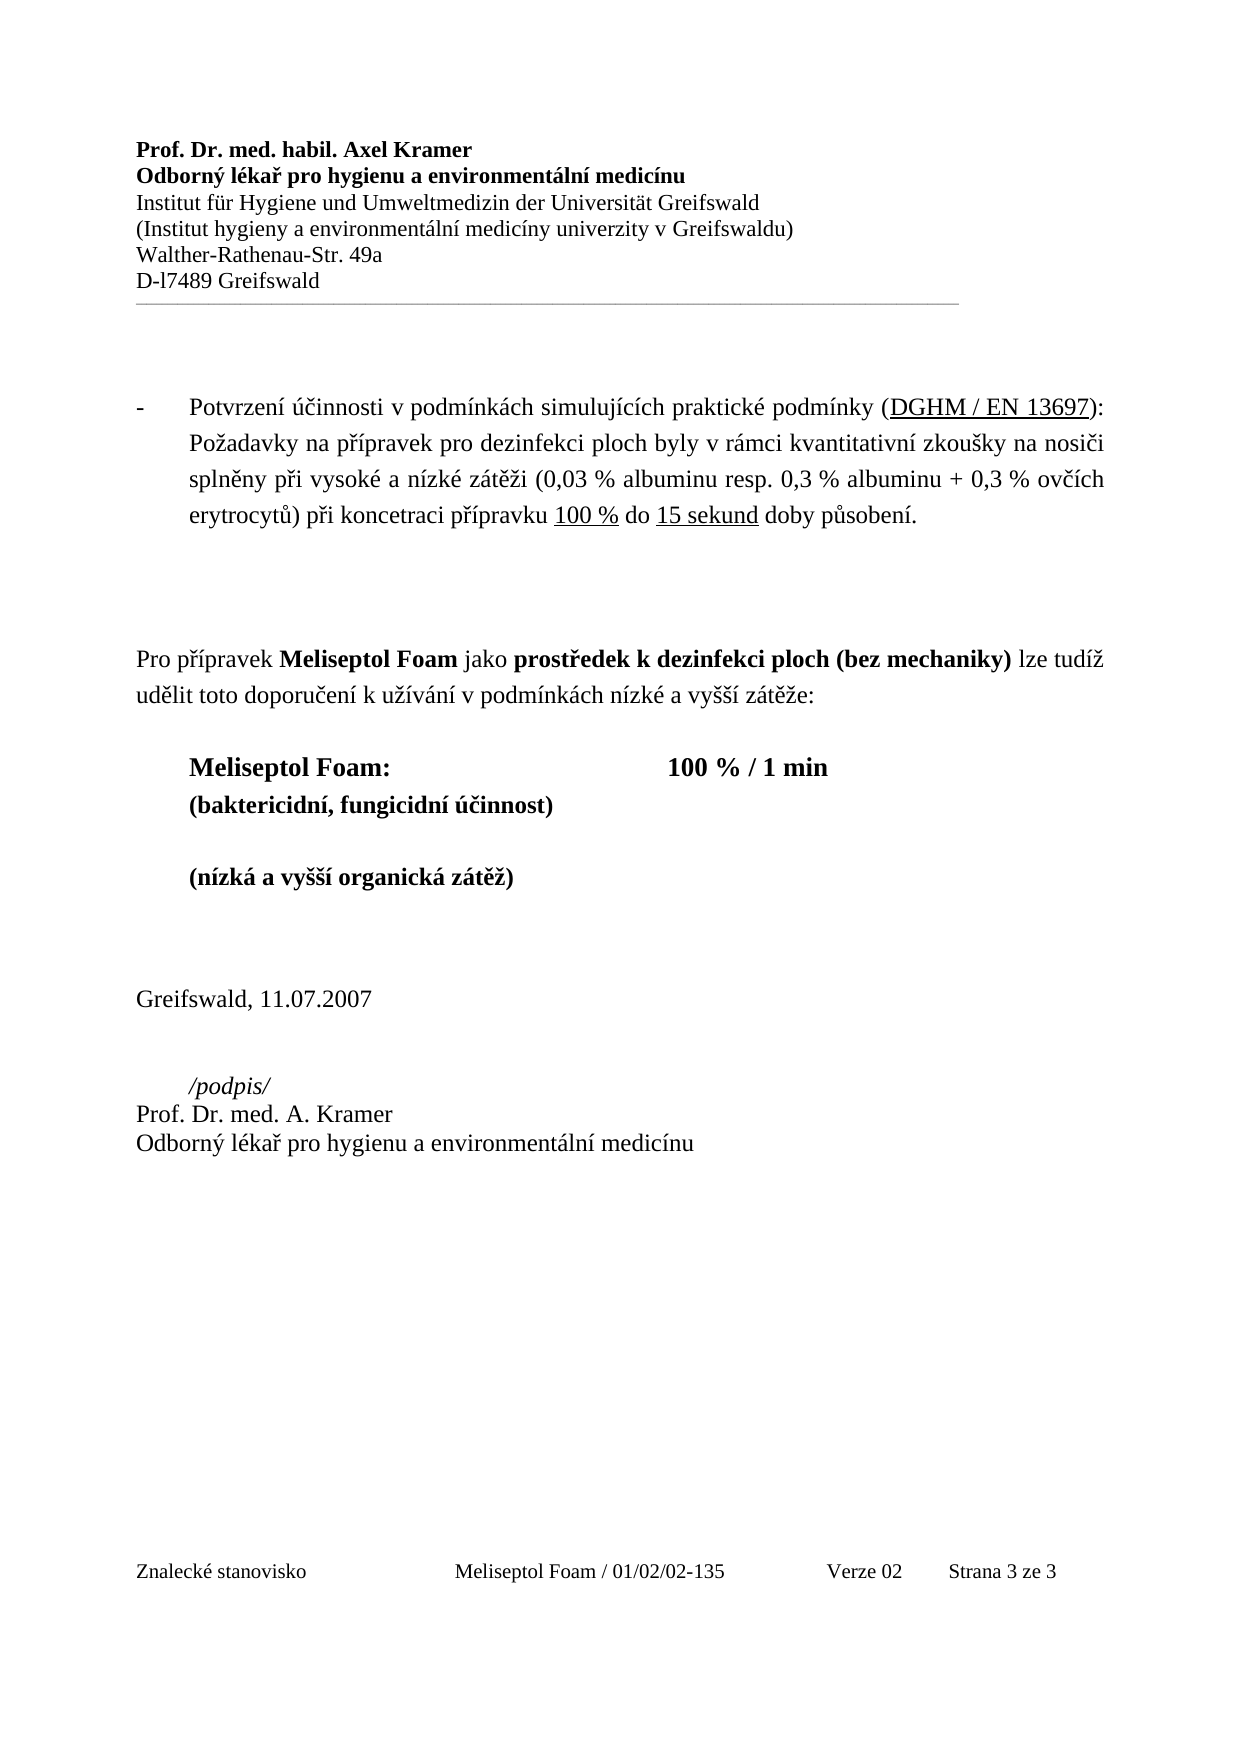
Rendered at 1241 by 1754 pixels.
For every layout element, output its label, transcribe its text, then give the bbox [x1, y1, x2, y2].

text D-l7489 Greifswald [136, 268, 1104, 294]
text Institut für Hygiene und Umweltmedizin der Universität Greifswald [136, 188, 1104, 215]
text Prof. Dr. med. habil. Axel Kramer [136, 136, 1104, 162]
text Odborný lékař pro hygienu a environmentální medicínu [136, 162, 1104, 188]
text Greifswald, 11.07.2007 [136, 984, 1104, 1013]
text Prof. Dr. med. A. Kramer [136, 1099, 1104, 1128]
text (baktericidní, fungicidní účinnost) [136, 790, 1104, 819]
text (Institut hygieny a environmentální medicíny univerzity v Greifswaldu) [136, 215, 1104, 241]
text Walther-Rathenau-Str. 49a [136, 241, 1104, 268]
text Odborný lékař pro hygienu a environmentální medicínu [136, 1128, 1104, 1157]
text /podpis/ [136, 1071, 1104, 1099]
text - Potvrzení účinnosti v podmínkách simulujících praktické podmínky (DGHM / EN 13697): Požadavky na přípravek pro dezinfekci ploch byly v rámci kvantitativní zkoušky na nosiči splněny při vysoké a nízké zátěži (0,03 % albuminu resp. 0,3 % albuminu + 0,3 % ovčích erytrocytů) při koncetraci přípravku 100 % do 15 sekund doby působení. [136, 392, 1104, 529]
text Meliseptol Foam: 100 % / 1 min [136, 752, 1104, 783]
text Znalecké stanovisko Meliseptol Foam / 01/02/02-135 Verze 02 Strana 3 ze 3 [136, 1559, 1104, 1583]
text (nízká a vyšší organická zátěž) [136, 862, 1104, 891]
text Pro přípravek Meliseptol Foam jako prostředek k dezinfekci ploch (bez mechaniky) lze tudíž udělit toto doporučení k užívání v podmínkách nízké a vyšší zátěže: [136, 644, 1104, 708]
